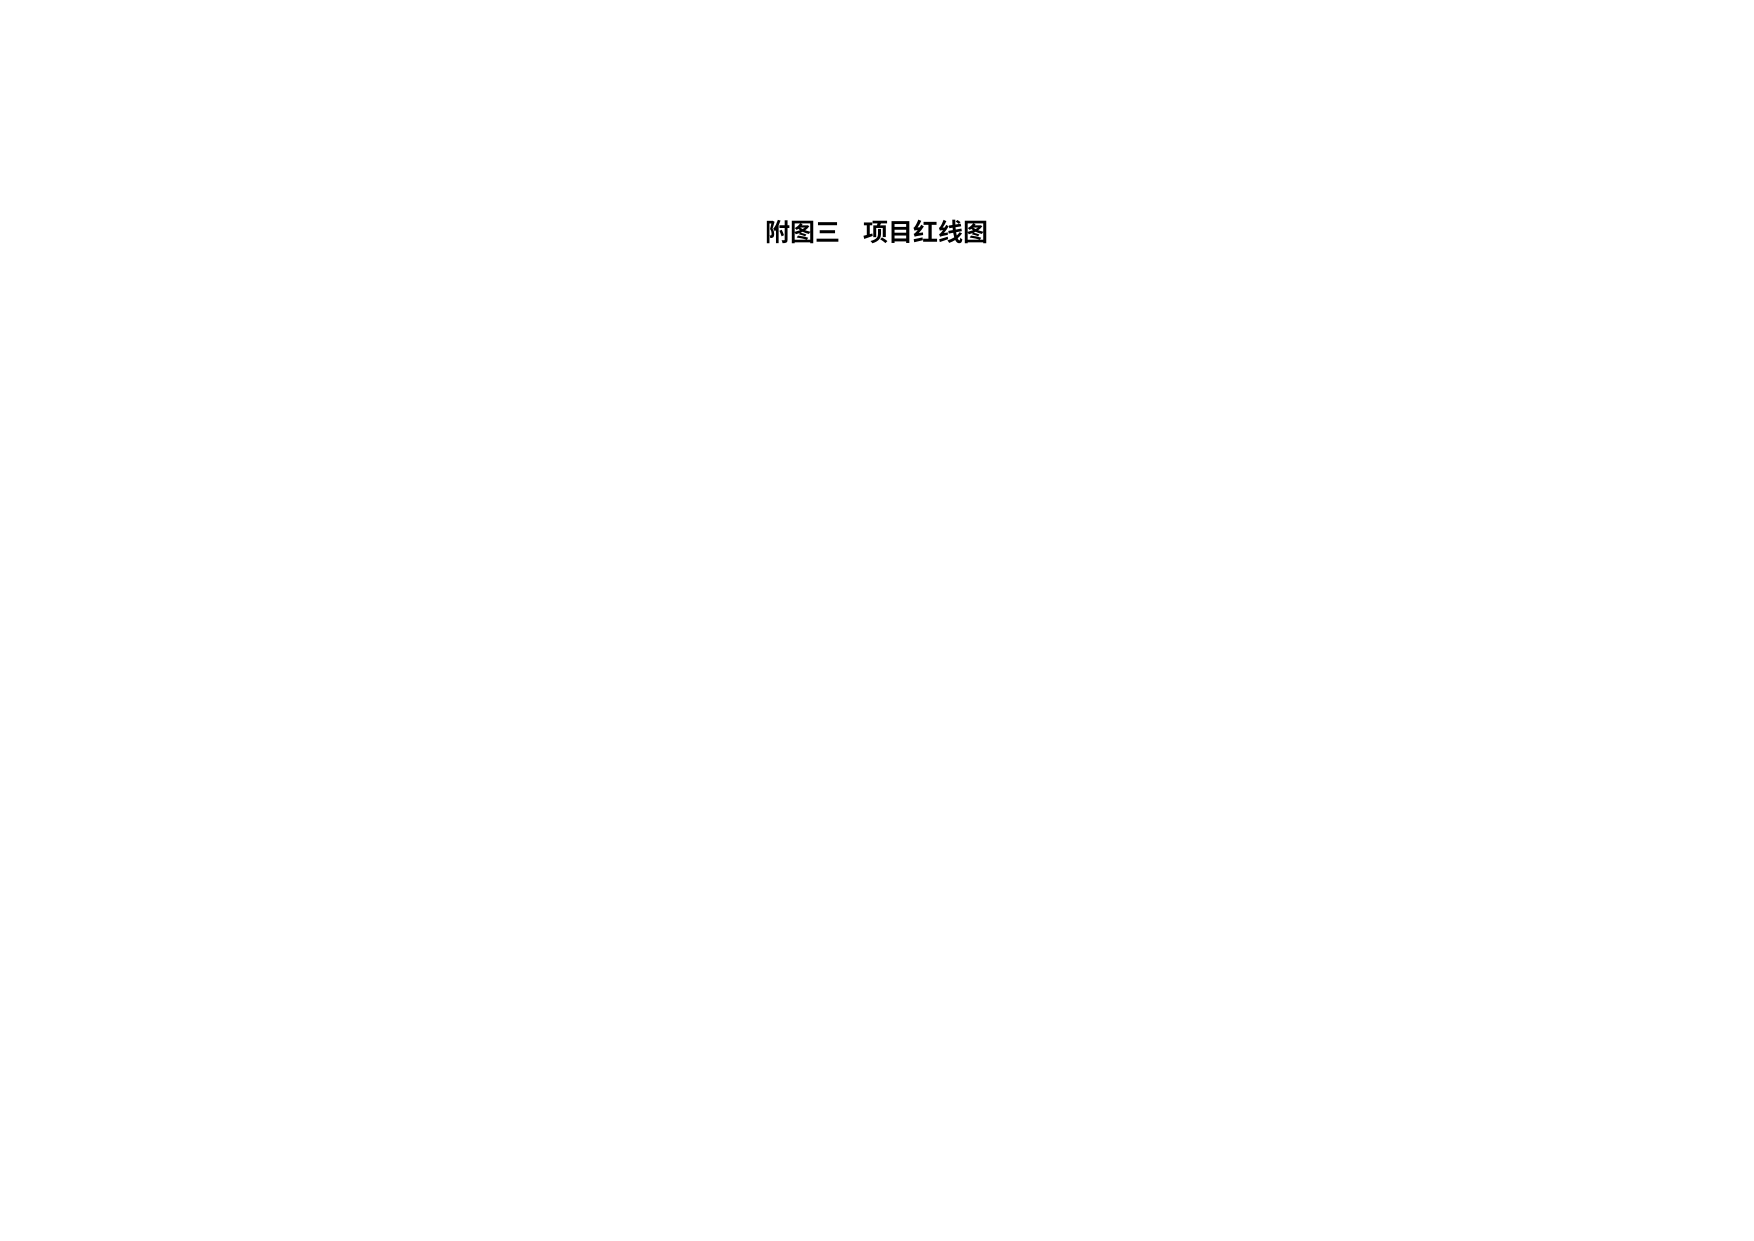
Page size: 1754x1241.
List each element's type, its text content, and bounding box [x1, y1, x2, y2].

text 附图三 项目红线图 [150, 198, 1604, 263]
